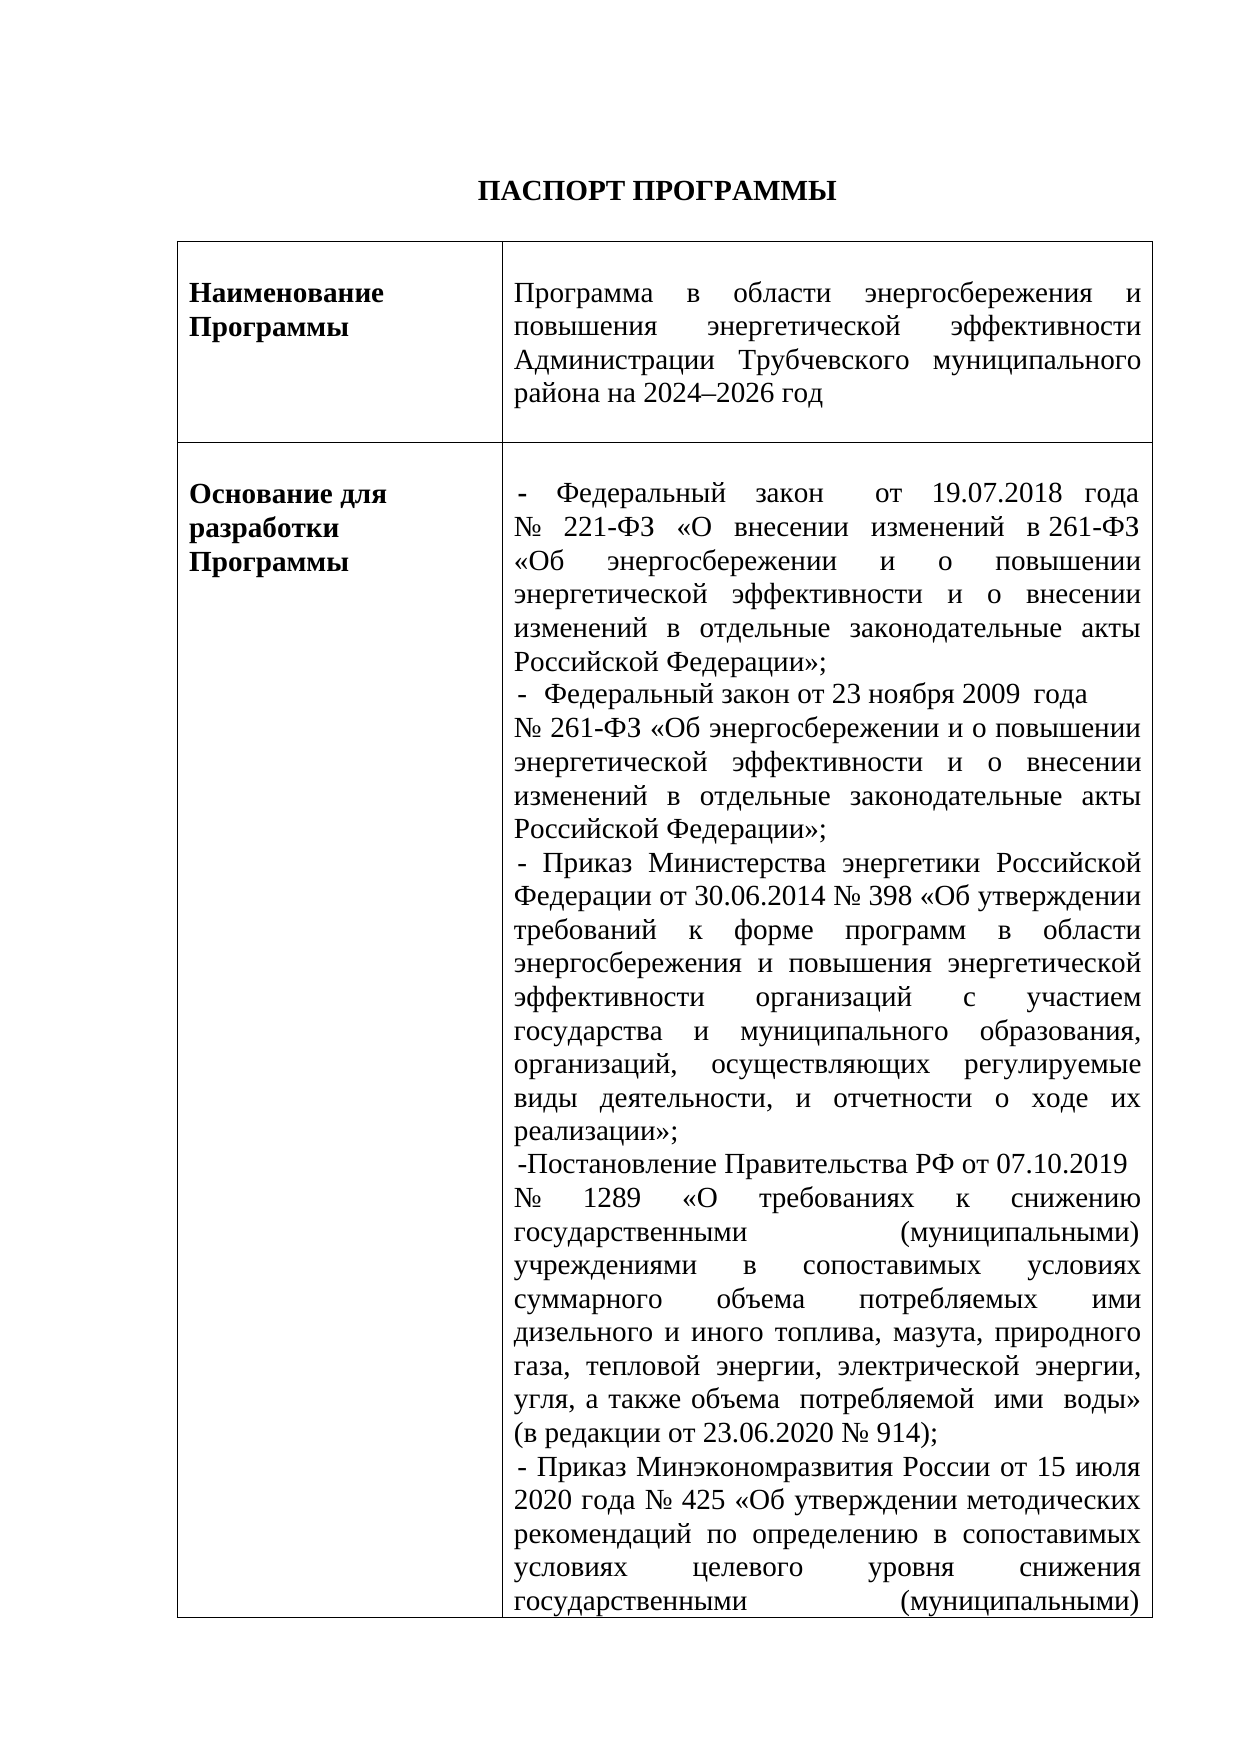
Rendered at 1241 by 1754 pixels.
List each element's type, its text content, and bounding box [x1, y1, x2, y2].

table_cell - Федеральный закон от 19.07.2018 года № 221-ФЗ «О внесении изменений в 261-ФЗ «Об энергосбережении и о повышении энергетической эффективности и о внесении изменений в отдельные законодательные акты Российской Федерации»; Федеральный закон от 23 ноября 2009 года № 261-ФЗ «Об энергосбережении и о повышении энергетической эффективности и о внесении изменений в отдельные законодательные акты Российской Федерации»; Приказ Министерства энергетики Российской Федерации от 30.06.2014 № 398 «Об утверждении требований к форме программ в области энергосбережения и повышения энергетической эффективности организаций с участием государства и муниципального образования, организаций, осуществляющих регулируемые виды деятельности, и отчетности о ходе их реализации»; -Постановление Правительства РФ от 07.10.2019 № 1289 «О требованиях к снижению государственными (муниципальными) учреждениями в сопоставимых условиях суммарного объема потребляемых ими дизельного и иного топлива, мазута, природного газа, тепловой энергии, электрической энергии, угля, а также объема потребляемой ими воды» (в редакции от 23.06.2020 № 914); Приказ Минэкономразвития России от 15 июля 2020 года № 425 «Об утверждении методических рекомендаций по определению в сопоставимых условиях целевого уровня снижения государственными (муниципальными) [503, 443, 1152, 1617]
table_cell Основание для разработки Программы [178, 443, 502, 1617]
table_header Программа в области энергосбережения и повышения энергетической эффективности Администрации Трубчевского муниципального района на 2024–2026 год [503, 242, 1152, 442]
table_header Наименование Программы [178, 242, 502, 442]
subtitle ПАСПОРТ ПРОГРАММЫ [201, 173, 1114, 207]
